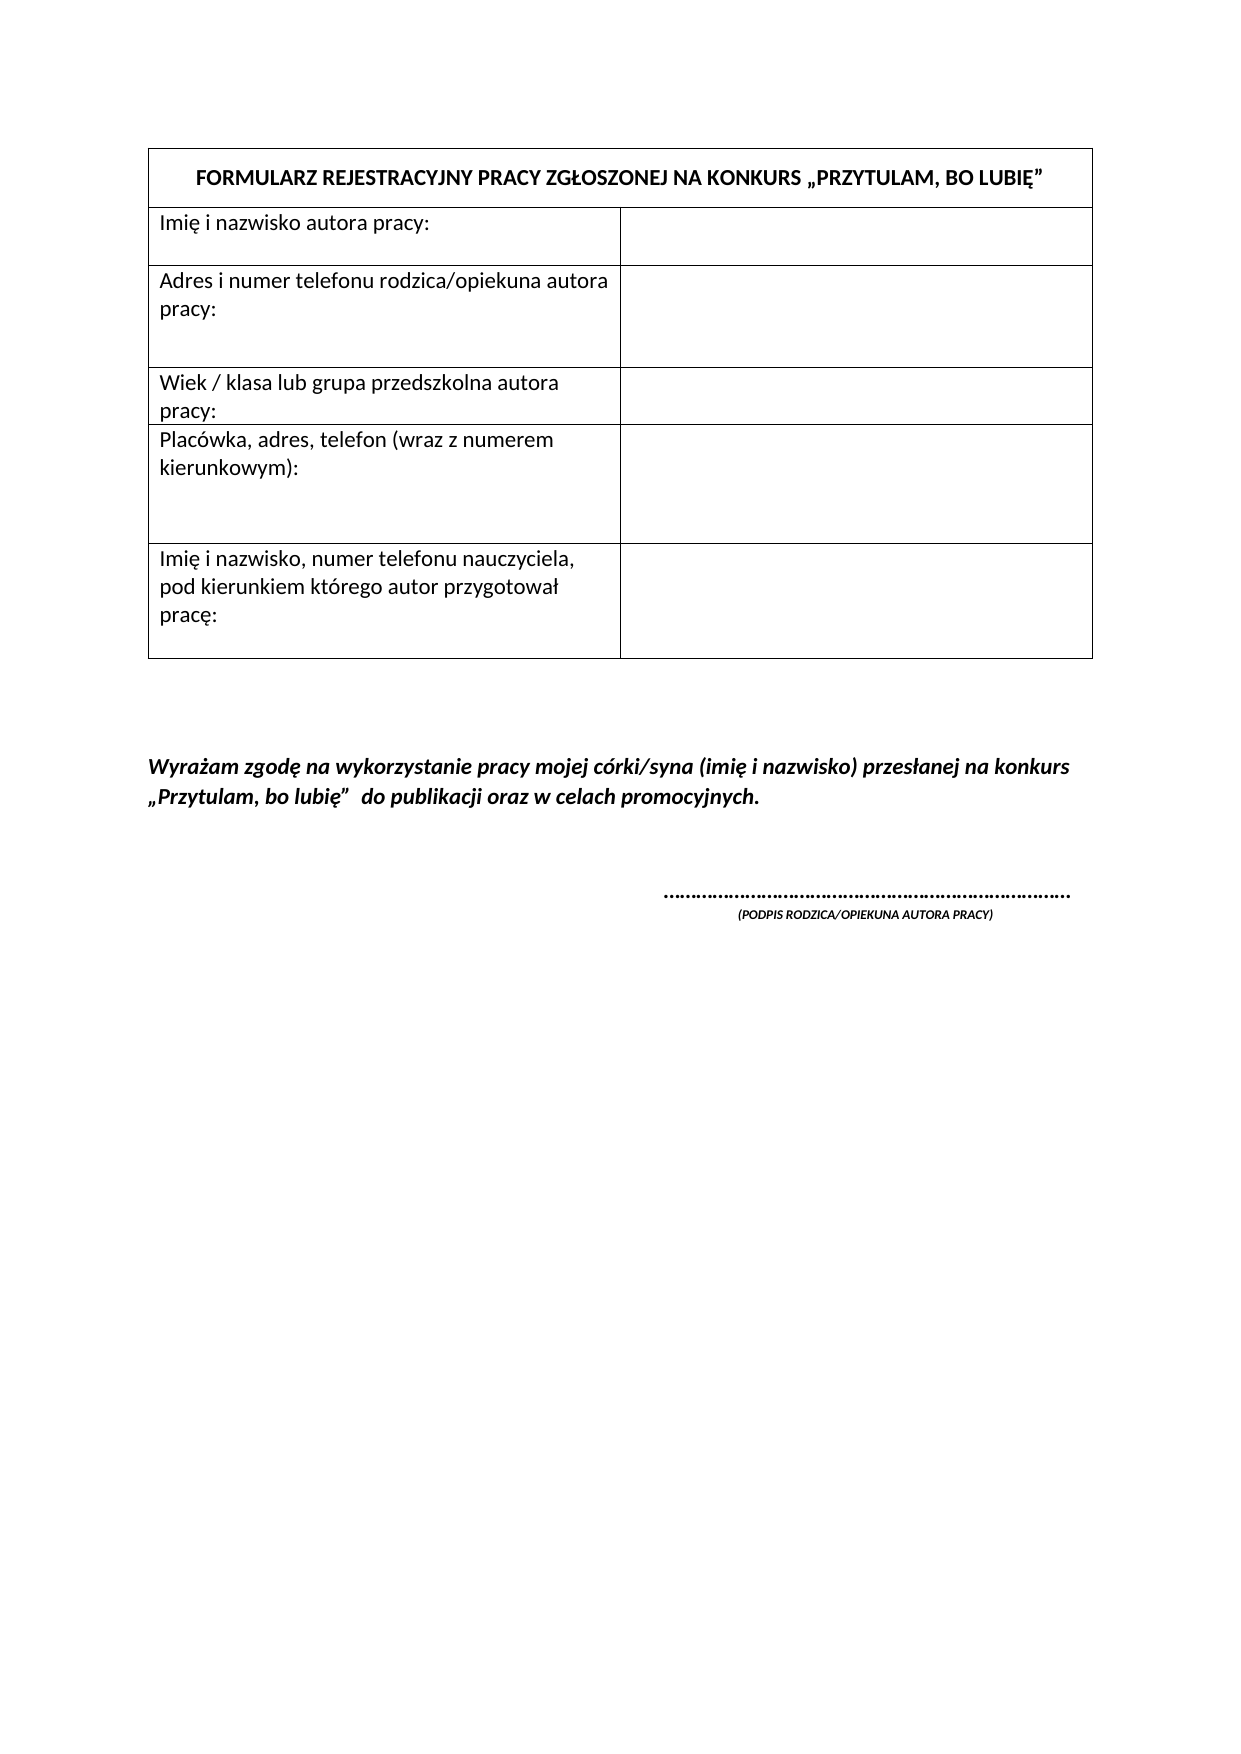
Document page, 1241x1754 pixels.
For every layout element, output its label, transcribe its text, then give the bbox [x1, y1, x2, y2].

table_cell Placówka, adres, telefon (wraz z numerem kierunkowym): [149, 425, 620, 543]
table_header FORMULARZ REJESTRACYJNY PRACY ZGŁOSZONEJ NA KONKURS „PRZYTULAM, BO LUBIĘ” [149, 149, 1092, 207]
table_cell Imię i nazwisko autora pracy: [149, 208, 620, 265]
table_cell [621, 368, 1092, 424]
table_cell [621, 425, 1092, 543]
table_cell [621, 208, 1092, 265]
table_cell Adres i numer telefonu rodzica/opiekuna autora pracy: [149, 266, 620, 367]
text Wyrażam zgodę na wykorzystanie pracy mojej córki/syna (imię i nazwisko) przesłanej na konkurs „Przytulam, bo lubię” do publikacji oraz w celach promocyjnych. [148, 752, 1093, 811]
table_cell [621, 266, 1092, 367]
text ………………………………………………………………… (PODPIS RODZICA/OPIEKUNA AUTORA PRACY) [148, 876, 1093, 934]
table_cell [621, 544, 1092, 657]
table_cell Wiek / klasa lub grupa przedszkolna autora pracy: [149, 368, 620, 424]
table_cell Imię i nazwisko, numer telefonu nauczyciela, pod kierunkiem którego autor przygotował pracę: [149, 544, 620, 657]
